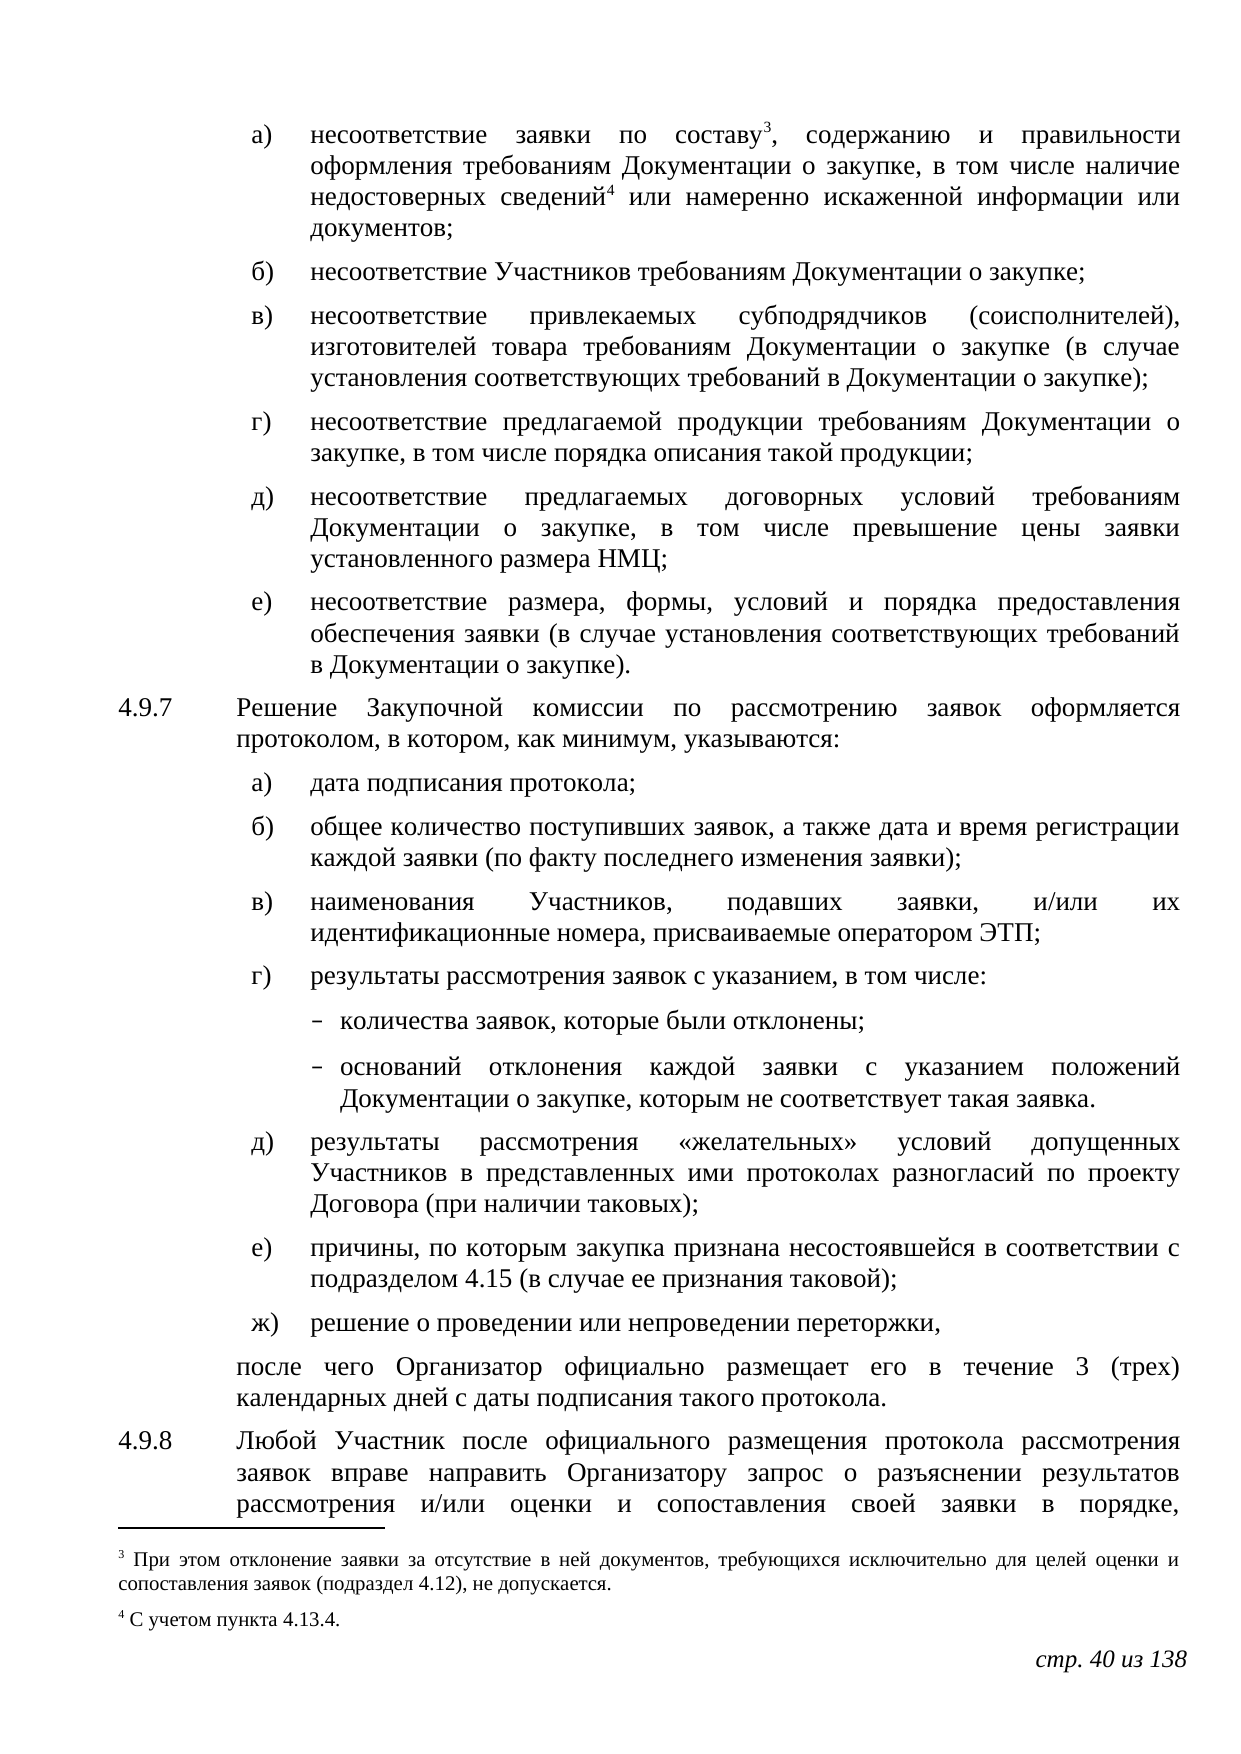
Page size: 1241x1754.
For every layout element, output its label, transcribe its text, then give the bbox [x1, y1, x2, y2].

text несоответствие предлагаемых договорных условий требованиям Документации о закупке, в том числе превышение цены заявки установленного размера НМЦ; [251, 479, 1181, 573]
text дата подписания протокола; [251, 766, 1181, 797]
text наименования Участников, подавших заявки, и/или их идентификационные номера, присваиваемые оператором ЭТП; [251, 885, 1181, 947]
text несоответствие заявки по составу, содержанию и правильности оформления требованиям Документации о закупке, в том числе наличие недостоверных сведений или намеренно искаженной информации или документов; [251, 118, 1181, 243]
text Решение Закупочной комиссии по рассмотрению заявок оформляется протоколом, в котором, как минимум, указываются: [118, 691, 1181, 754]
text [118, 1424, 1181, 1518]
text несоответствие Участников требованиям Документации о закупке; [251, 255, 1181, 286]
text несоответствие привлекаемых субподрядчиков (соисполнителей), изготовителей товара требованиям Документации о закупке (в случае установления соответствующих требований в Документации о закупке); [251, 299, 1181, 392]
text несоответствие размера, формы, условий и порядка предоставления обеспечения заявки (в случае установления соответствующих требований в Документации о закупке). [251, 586, 1181, 679]
text решение о проведении или непроведении переторжки, [251, 1306, 1181, 1337]
text несоответствие предлагаемой продукции требованиям Документации о закупке, в том числе порядка описания такой продукции; [251, 405, 1181, 467]
list после чего Организатор официально размещает его в течение 3 (трех) календарных дней с даты подписания такого протокола. [236, 1350, 1181, 1412]
text результаты рассмотрения заявок с указанием, в том числе: [251, 959, 1181, 991]
text причины, по которым закупка признана несостоявшейся в соответствии с подразделом 4.15 (в случае ее признания таковой); [251, 1231, 1181, 1293]
text общее количество поступивших заявок, а также дата и время регистрации каждой заявки (по факту последнего изменения заявки); [251, 810, 1181, 872]
text результаты рассмотрения «желательных» условий допущенных Участников в представленных ими протоколах разногласий по проекту Договора (при наличии таковых); [251, 1125, 1181, 1219]
list количества заявок, которые были отклонены; [310, 1003, 1181, 1036]
list оснований отклонения каждой заявки с указанием положений Документации о закупке, которым не соответствует такая заявка. [310, 1049, 1181, 1113]
